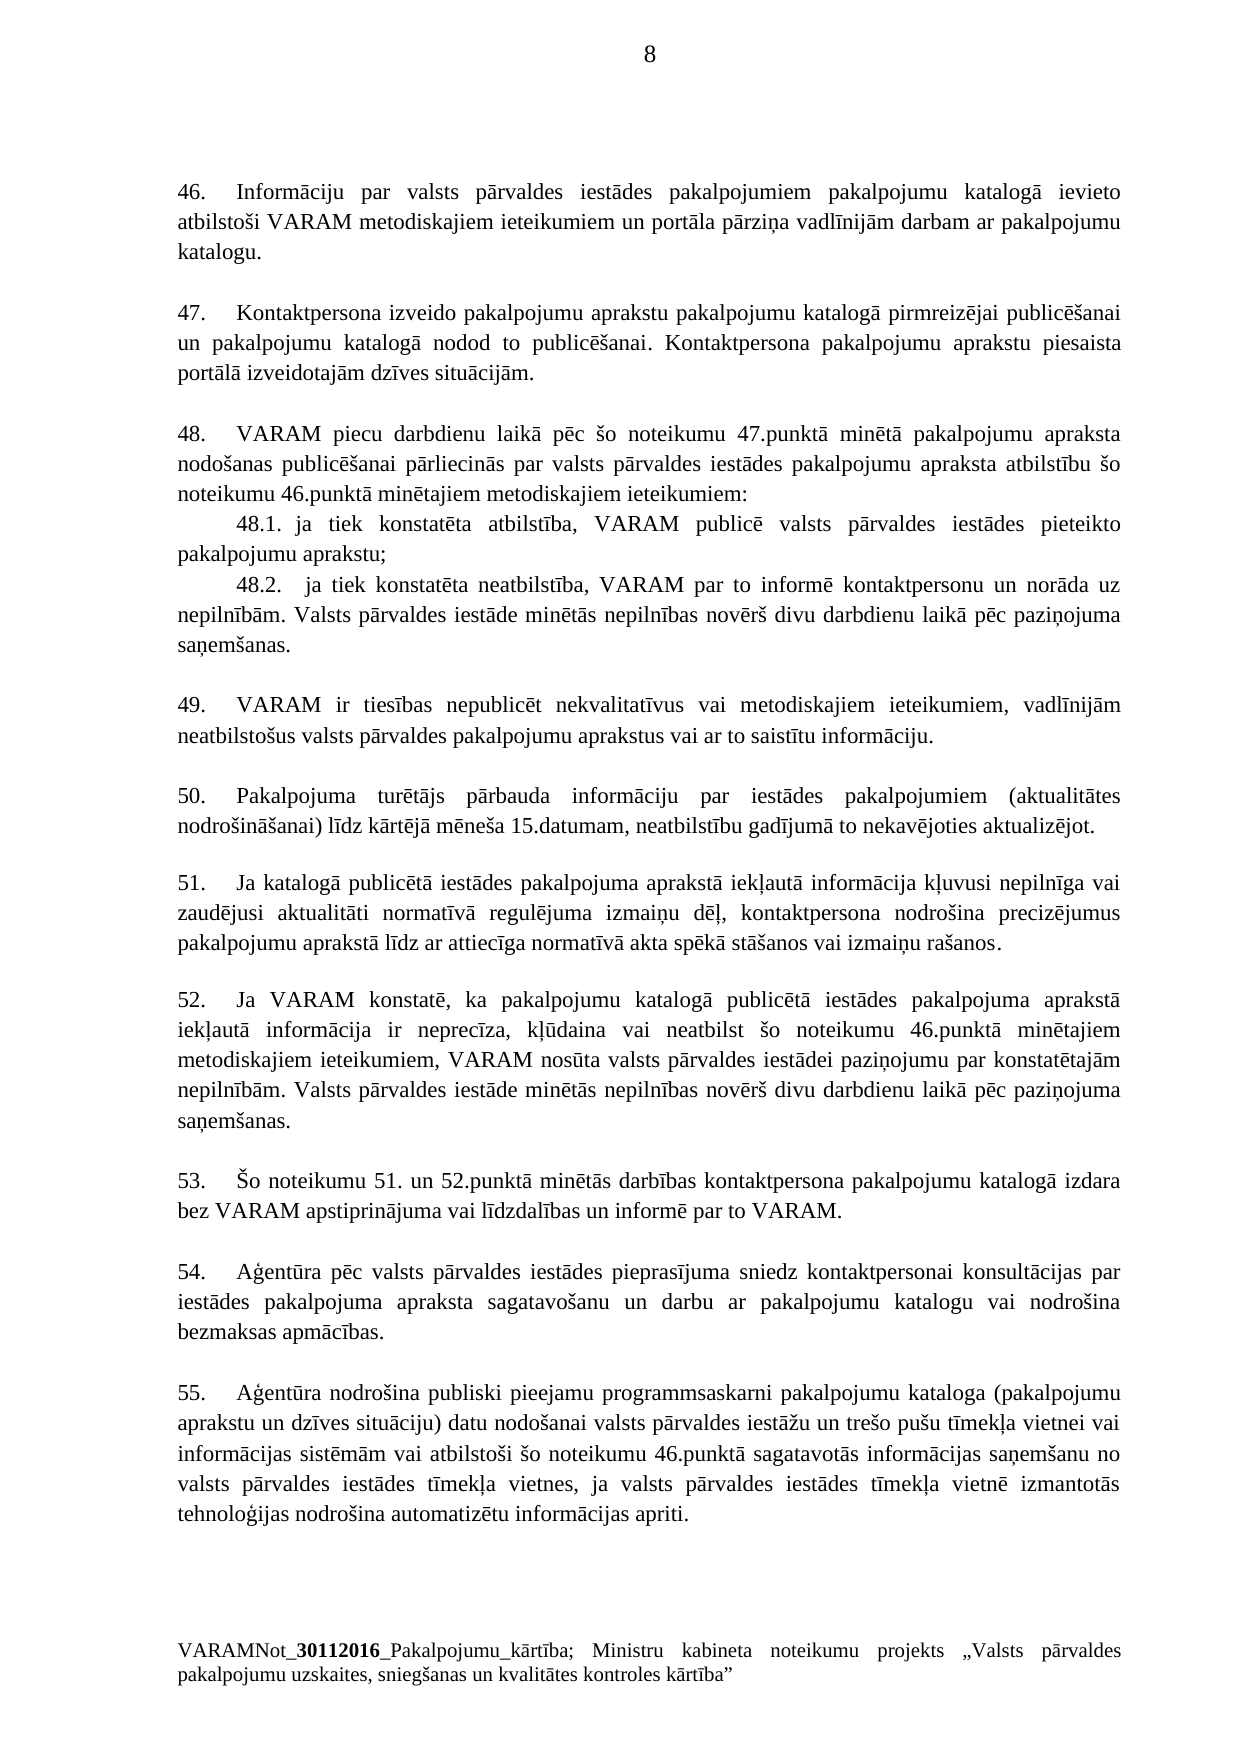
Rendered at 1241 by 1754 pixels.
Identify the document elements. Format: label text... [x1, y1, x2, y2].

list Kontaktpersona izveido pakalpojumu aprakstu pakalpojumu katalogā pirmreizējai publicēšanai un pakalpojumu katalogā nodod to publicēšanai. Kontaktpersona pakalpojumu aprakstu piesaista portālā izveidotajām dzīves situācijām. [177, 299, 1122, 386]
list Ja katalogā publicētā iestādes pakalpojuma aprakstā iekļautā informācija kļuvusi nepilnīga vai zaudējusi aktualitāti normatīvā regulējuma izmaiņu dēļ, kontaktpersona nodrošina precizējumus pakalpojumu aprakstā līdz ar attiecīga normatīvā akta spēkā stāšanos vai izmaiņu rašanos. [177, 869, 1122, 956]
list VARAM ir tiesības nepublicēt nekvalitatīvus vai metodiskajiem ieteikumiem, vadlīnijām neatbilstošus valsts pārvaldes pakalpojumu aprakstus vai ar to saistītu informāciju. [177, 691, 1122, 748]
list Aģentūra nodrošina publiski pieejamu programmsaskarni pakalpojumu kataloga (pakalpojumu aprakstu un dzīves situāciju) datu nodošanai valsts pārvaldes iestāžu un trešo pušu tīmekļa vietnei vai informācijas sistēmām vai atbilstoši šo noteikumu 46.punktā sagatavotās informācijas saņemšanu no valsts pārvaldes iestādes tīmekļa vietnes, ja valsts pārvaldes iestādes tīmekļa vietnē izmantotās tehnoloģijas nodrošina automatizētu informācijas apriti. [177, 1379, 1122, 1526]
list ja tiek konstatēta atbilstība, VARAM publicē valsts pārvaldes iestādes pieteikto pakalpojumu aprakstu; [177, 510, 1122, 567]
list Aģentūra pēc valsts pārvaldes iestādes pieprasījuma sniedz kontaktpersonai konsultācijas par iestādes pakalpojuma apraksta sagatavošanu un darbu ar pakalpojumu katalogu vai nodrošina bezmaksas apmācības. [177, 1258, 1122, 1345]
list ja tiek konstatēta neatbilstība, VARAM par to informē kontaktpersonu un norāda uz nepilnībām. Valsts pārvaldes iestāde minētās nepilnības novērš divu darbdienu laikā pēc paziņojuma saņemšanas. [177, 571, 1122, 657]
list Ja VARAM konstatē, ka pakalpojumu katalogā publicētā iestādes pakalpojuma aprakstā iekļautā informācija ir neprecīza, kļūdaina vai neatbilst šo noteikumu 46.punktā minētajiem metodiskajiem ieteikumiem, VARAM nosūta valsts pārvaldes iestādei paziņojumu par konstatētajām nepilnībām. Valsts pārvaldes iestāde minētās nepilnības novērš divu darbdienu laikā pēc paziņojuma saņemšanas. [177, 986, 1122, 1133]
list Pakalpojuma turētājs pārbauda informāciju par iestādes pakalpojumiem (aktualitātes nodrošināšanai) līdz kārtējā mēneša 15.datumam, neatbilstību gadījumā to nekavējoties aktualizējot. [177, 782, 1122, 839]
list Informāciju par valsts pārvaldes iestādes pakalpojumiem pakalpojumu katalogā ievieto atbilstoši VARAM metodiskajiem ieteikumiem un portāla pārziņa vadlīnijām darbam ar pakalpojumu katalogu. [177, 178, 1122, 265]
list VARAM piecu darbdienu laikā pēc šo noteikumu 47.punktā minētā pakalpojumu apraksta nodošanas publicēšanai pārliecinās par valsts pārvaldes iestādes pakalpojumu apraksta atbilstību šo noteikumu 46.punktā minētajiem metodiskajiem ieteikumiem: [177, 419, 1122, 506]
list Šo noteikumu 51. un 52.punktā minētās darbības kontaktpersona pakalpojumu katalogā izdara bez VARAM apstiprinājuma vai līdzdalības un informē par to VARAM. [177, 1167, 1122, 1224]
